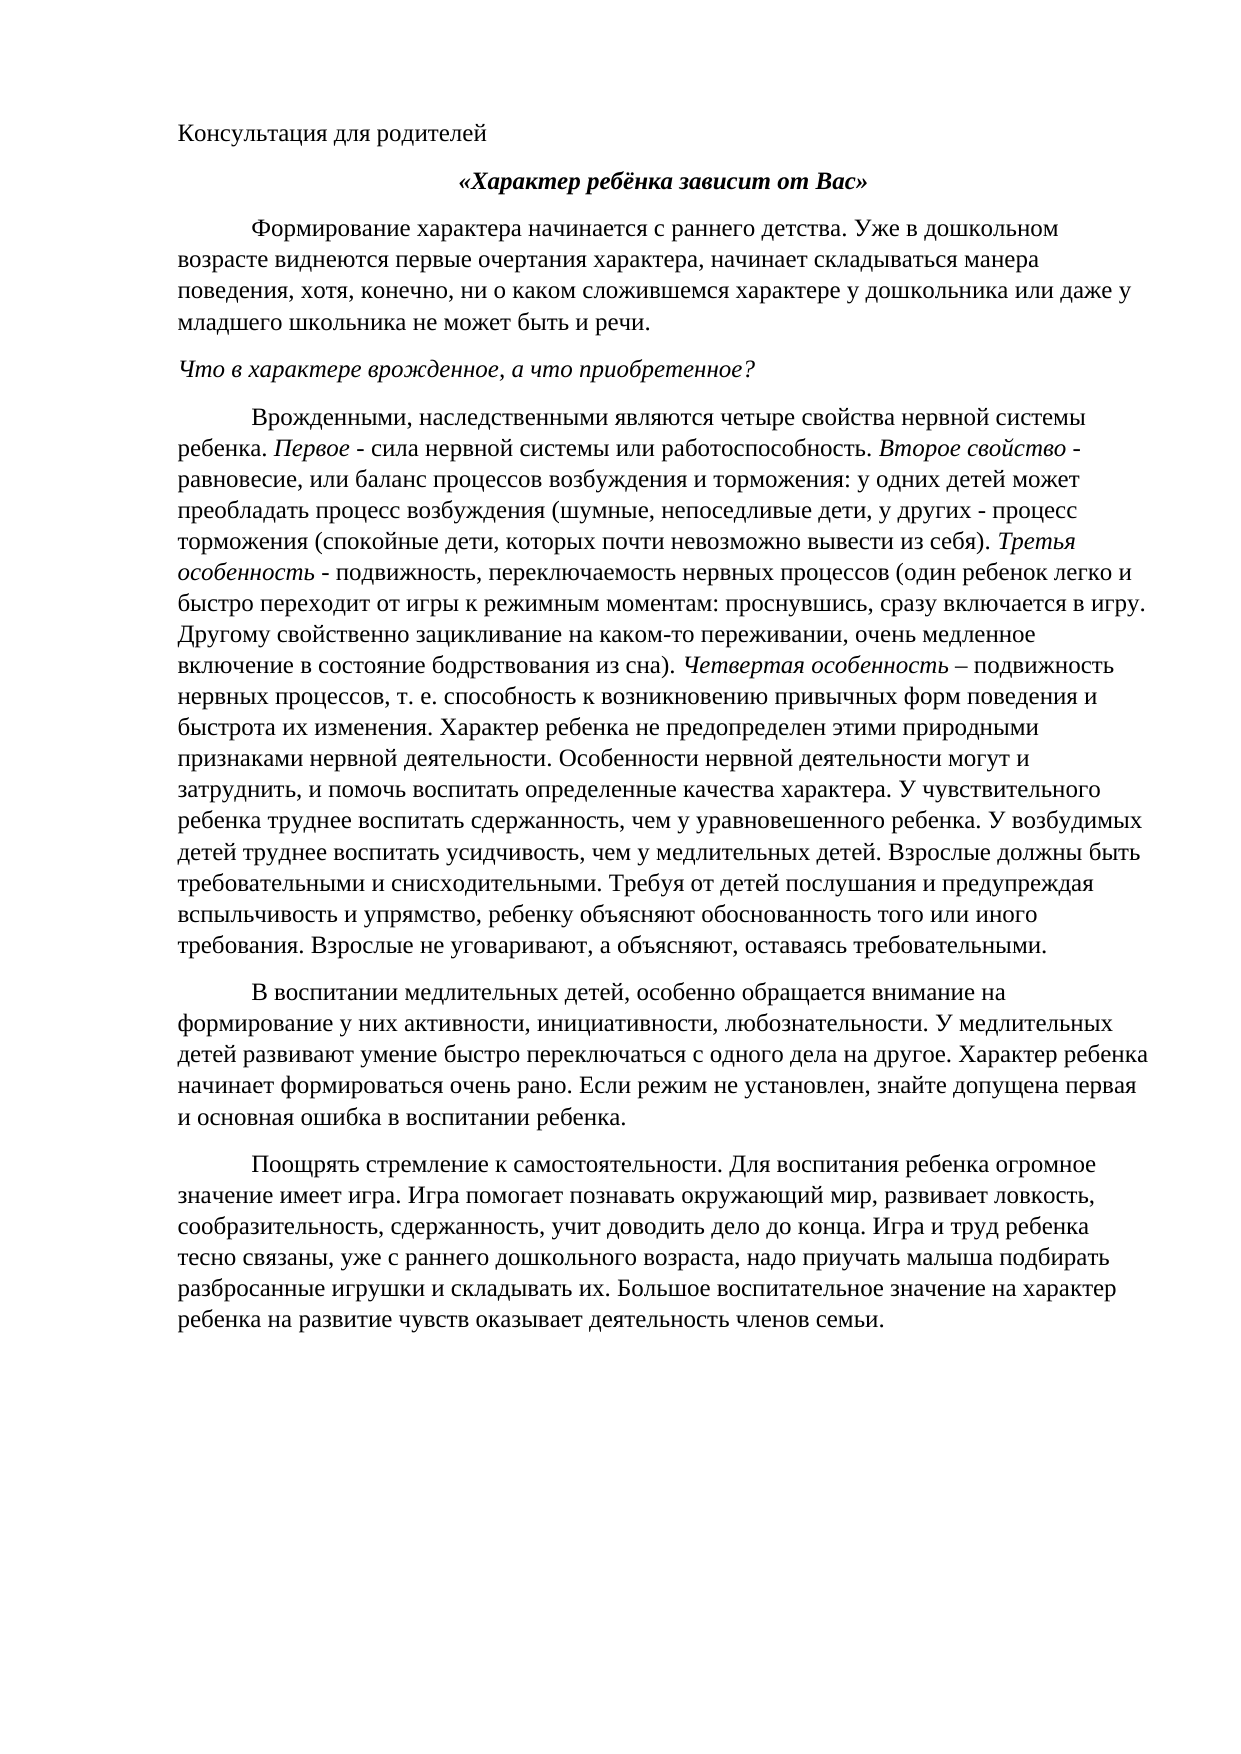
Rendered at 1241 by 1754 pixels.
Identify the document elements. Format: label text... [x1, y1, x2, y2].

text Формирование характера начинается с раннего детства. Уже в дошкольном возрасте виднеются первые очертания характера, начинает складываться манера поведения, хотя, конечно, ни о каком сложившемся характере у дошкольника или даже у младшего школьника не может быть и речи. [177, 213, 1152, 335]
text Что в характере врожденное, а что приобретенное? [177, 354, 1152, 383]
text «Характер ребёнка зависит от Вас» [177, 166, 1152, 194]
text В воспитании медлительных детей, особенно обращается внимание на формирование у них активности, инициативности, любознательности. У медлительных детей развивают умение быстро переключаться с одного дела на другое. Характер ребенка начинает формироваться очень рано. Если режим не установлен, знайте допущена первая и основная ошибка в воспитании ребенка. [177, 977, 1152, 1130]
text Поощрять стремление к самостоятельности. Для воспитания ребенка огромное значение имеет игра. Игра помогает познавать окружающий мир, развивает ловкость, сообразительность, сдержанность, учит доводить дело до конца. Игра и труд ребенка тесно связаны, уже с раннего дошкольного возраста, надо приучать малыша подбирать разбросанные игрушки и складывать их. Большое воспитательное значение на характер ребенка на развитие чувств оказывает деятельность членов семьи. [177, 1149, 1152, 1333]
text Консультация для родителей [177, 118, 1152, 147]
text Врожденными, наследственными являются четыре свойства нервной системы ребенка. Первое - сила нервной системы или работоспособность. Второе свойство - равновесие, или баланс процессов возбуждения и торможения: у одних детей может преобладать процесс возбуждения (шумные, непоседливые дети, у других - процесс торможения (спокойные дети, которых почти невозможно вывести из себя). Третья особенность - подвижность, переключаемость нервных процессов (один ребенок легко и быстро переходит от игры к режимным моментам: проснувшись, сразу включается в игру. Другому свойственно зацикливание на каком-то переживании, очень медленное включение в состояние бодрствования из сна). Четвертая особенность – подвижность нервных процессов, т. е. способность к возникновению привычных форм поведения и быстрота их изменения. Характер ребенка не предопределен этими природными признаками нервной деятельности. Особенности нервной деятельности могут и затруднить, и помочь воспитать определенные качества характера. У чувствительного ребенка труднее воспитать сдержанность, чем у уравновешенного ребенка. У возбудимых детей труднее воспитать усидчивость, чем у медлительных детей. Взрослые должны быть требовательными и снисходительными. Требуя от детей послушания и предупреждая вспыльчивость и упрямство, ребенку объясняют обоснованность того или иного требования. Взрослые не уговаривают, а объясняют, оставаясь требовательными. [177, 402, 1152, 958]
